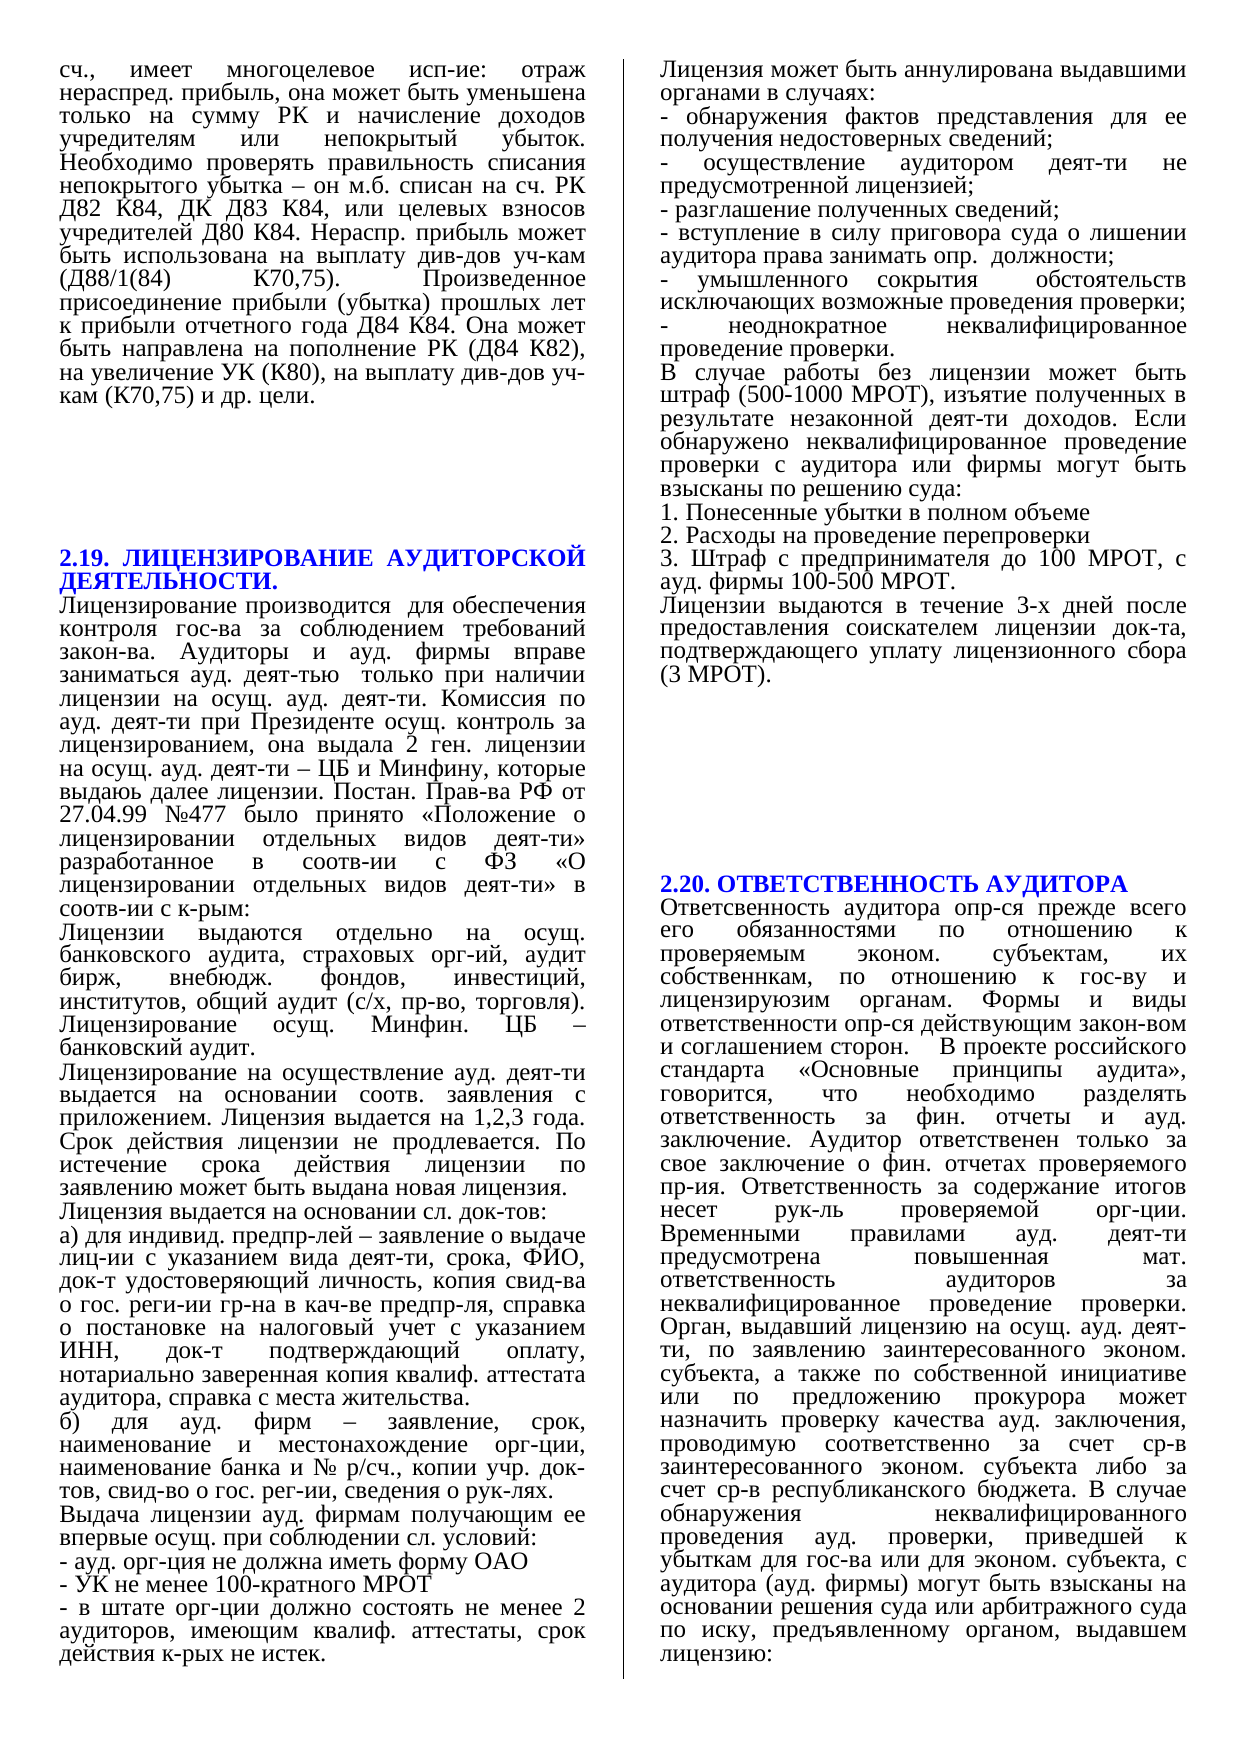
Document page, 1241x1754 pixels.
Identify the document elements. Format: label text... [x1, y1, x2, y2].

text - неоднократное неквалифицированное проведение проверки. [660, 315, 1187, 362]
text Лицензирование на осуществление ауд. деят-ти выдается на основании соотв. заявления с приложением. Лицензия выдается на 1,2,3 года. Срок действия лицензии не продлевается. По истечение срока действия лицензии по заявлению может быть выдана новая лицензия. [59, 1061, 586, 1201]
text - вступление в силу приговора суда о лишении аудитора права занимать опр. должности; [660, 222, 1187, 268]
text Лицензии выдаются в течение 3-х дней после предоставления соискателем лицензии док-та, подтверждающего уплату лицензионного сбора (3 МРОТ). [660, 594, 1187, 688]
text Лицензия выдается на основании сл. док-тов: [59, 1201, 586, 1224]
text 2. Расходы на проведение перепроверки [660, 525, 1187, 548]
text - умышленного сокрытия обстоятельств исключающих возможные проведения проверки; [660, 268, 1187, 315]
text Лицензирование производится для обеспечения контроля гос-ва за соблюдением требований закон-ва. Аудиторы и ауд. фирмы вправе заниматься ауд. деят-тью только при наличии лицензии на осущ. ауд. деят-ти. Комиссия по ауд. деят-ти при Президенте осущ. контроль за лицензированием, она выдала 2 ген. лицензии на осущ. ауд. деят-ти – ЦБ и Минфину, которые выдаюь далее лицензии. Постан. Прав-ва РФ от 27.04.99 №477 было принято «Положение о лицензировании отдельных видов деят-ти» разработанное в соотв-ии с ФЗ «О лицензировании отдельных видов деят-ти» в соотв-ии с к-рым: [59, 595, 586, 921]
text Ответсвенность аудитора опр-ся прежде всего его обязанностями по отношению к проверяемым эконом. субъектам, их собственнкам, по отношению к гос-ву и лицензируюзим органам. Формы и виды ответственности опр-ся действующим закон-вом и соглашением сторон. В проекте российского стандарта «Основные принципы аудита», говорится, что необходимо разделять ответственность за фин. отчеты и ауд. заключение. Аудитор ответственен только за свое заключение о фин. отчетах проверяемого пр-ия. Ответственность за содержание итогов несет рук-ль проверяемой орг-ции. Временными правилами ауд. деят-ти предусмотрена повышенная мат. ответственность аудиторов за неквалифицированное проведение проверки. Орган, выдавший лицензию на осущ. ауд. деят-ти, по заявлению заинтересованного эконом. субъекта, а также по собственной инициативе или по предложению прокурора может назначить проверку качества ауд. заключения, проводимую соответственно за счет ср-в заинтересованного эконом. субъекта либо за счет ср-в республиканского бюджета. В случае обнаружения неквалифицированного проведения ауд. проверки, приведшей к убыткам для гос-ва или для эконом. субъекта, с аудитора (ауд. фирмы) могут быть взысканы на основании решения суда или арбитражного суда по иску, предъявленному органом, выдавшем лицензию: [660, 897, 1187, 1667]
text В случае работы без лицензии может быть штраф (500-1000 МРОТ), изъятие полученных в результате незаконной деят-ти доходов. Если обнаружено неквалифицированное проведение проверки с аудитора или фирмы могут быть взысканы по решению суда: [660, 362, 1187, 502]
text а) для индивид. предпр-лей – заявление о выдаче лиц-ии с указанием вида деят-ти, срока, ФИО, док-т удостоверяющий личность, копия свид-ва о гос. реги-ии гр-на в кач-ве предпр-ля, справка о постановке на налоговый учет с указанием ИНН, док-т подтверждающий оплату, нотариально заверенная копия квалиф. аттестата аудитора, справка с места жительства. [59, 1224, 586, 1411]
text Выдача лицензии ауд. фирмам получающим ее впервые осущ. при соблюдении сл. условий: [59, 1504, 586, 1551]
text Лицензии выдаются отдельно на осущ. банковского аудита, страховых орг-ий, аудит бирж, внебюдж. фондов, инвестиций, институтов, общий аудит (с/х, пр-во, торговля). Лицензирование осущ. Минфин. ЦБ – банковский аудит. [59, 921, 586, 1061]
text б) для ауд. фирм – заявление, срок, наименование и местонахождение орг-ции, наименование банка и № р/сч., копии учр. док-тов, свид-во о гос. рег-ии, сведения о рук-лях. [59, 1411, 586, 1504]
text - разглашение полученных сведений; [660, 199, 1187, 222]
text - ауд. орг-ция не должна иметь форму ОАО [59, 1551, 586, 1574]
text 1. Понесенные убытки в полном объеме [660, 502, 1187, 525]
text 3. Штраф с предпринимателя до 100 МРОТ, с ауд. фирмы 100-500 МРОТ. [660, 548, 1187, 594]
text 2.19. Лицензирование аудиторской деятельности. [59, 548, 586, 595]
text - в штате орг-ции должно состоять не менее 2 аудиторов, имеющим квалиф. аттестаты, срок действия к-рых не истек. [59, 1597, 586, 1667]
text 2.20. ОТВЕТСТВЕННОСТЬ АУДИТОРА [660, 874, 1187, 897]
text - обнаружения фактов представления для ее получения недостоверных сведений; [660, 106, 1187, 152]
text Лицензия может быть аннулирована выдавшими органами в случаях: [660, 59, 1187, 106]
text - осуществление аудитором деят-ти не предусмотренной лицензией; [660, 152, 1187, 199]
text - УК не менее 100-кратного МРОТ [59, 1574, 586, 1597]
